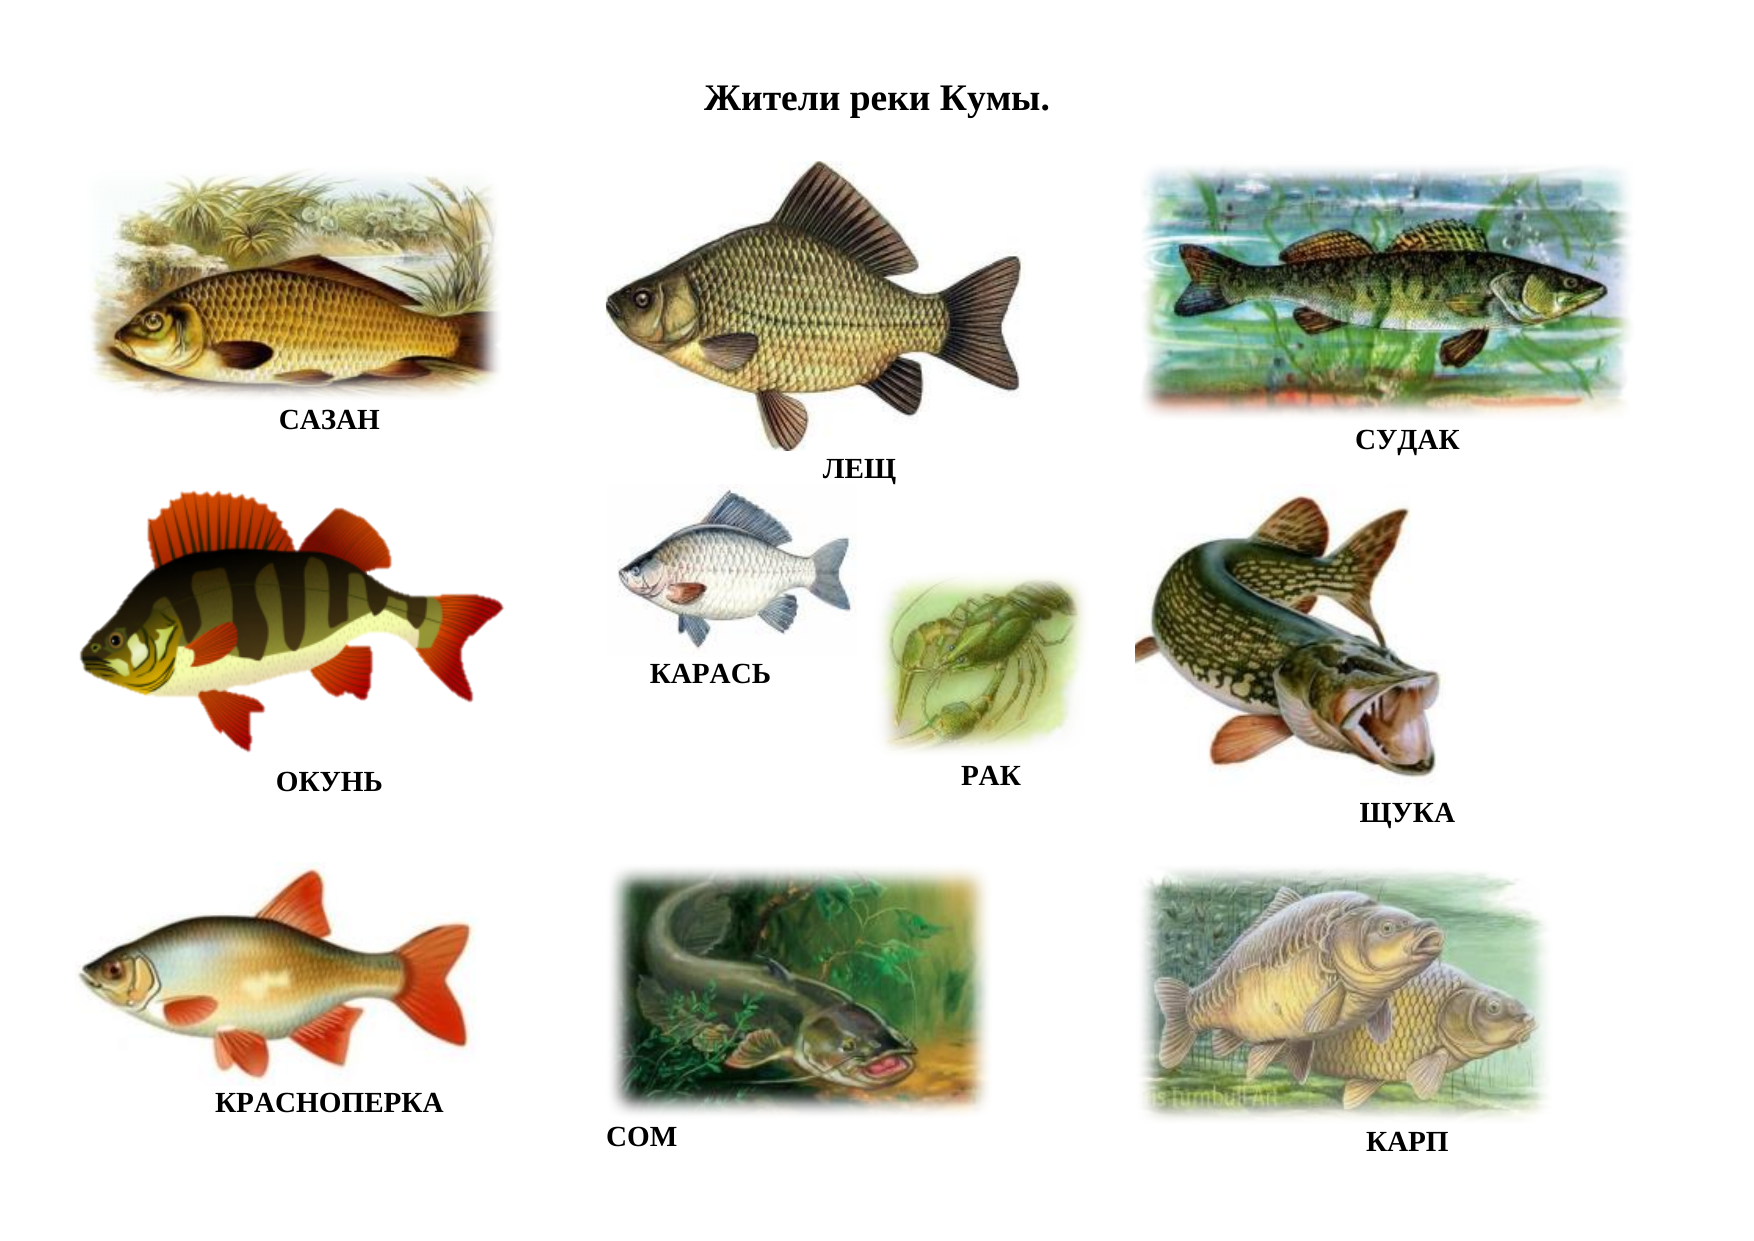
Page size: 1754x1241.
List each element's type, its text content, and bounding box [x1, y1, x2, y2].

picture [75, 484, 510, 764]
picture [898, 598, 1063, 728]
table_cell КАРАСЬ [595, 485, 858, 862]
table_cell СОМ [595, 863, 1124, 1158]
table_header ЛЕЩ [595, 161, 1124, 484]
picture [1165, 191, 1607, 392]
picture [1165, 892, 1526, 1095]
table_cell ЩУКА [1124, 485, 1690, 862]
table_cell ОКУНЬ [64, 485, 594, 862]
table_cell РАК [858, 485, 1124, 862]
picture [1135, 484, 1447, 796]
picture [635, 892, 964, 1090]
picture [605, 484, 858, 657]
picture [105, 191, 474, 373]
text Жители реки Кумы. [75, 75, 1679, 118]
table_cell КРАСНОПЕРКА [64, 863, 594, 1158]
table_header СУДАК [1124, 161, 1690, 484]
picture [75, 862, 480, 1086]
table_header САЗАН [64, 161, 594, 484]
picture [605, 161, 1027, 451]
table_cell КАРП [1124, 863, 1690, 1158]
